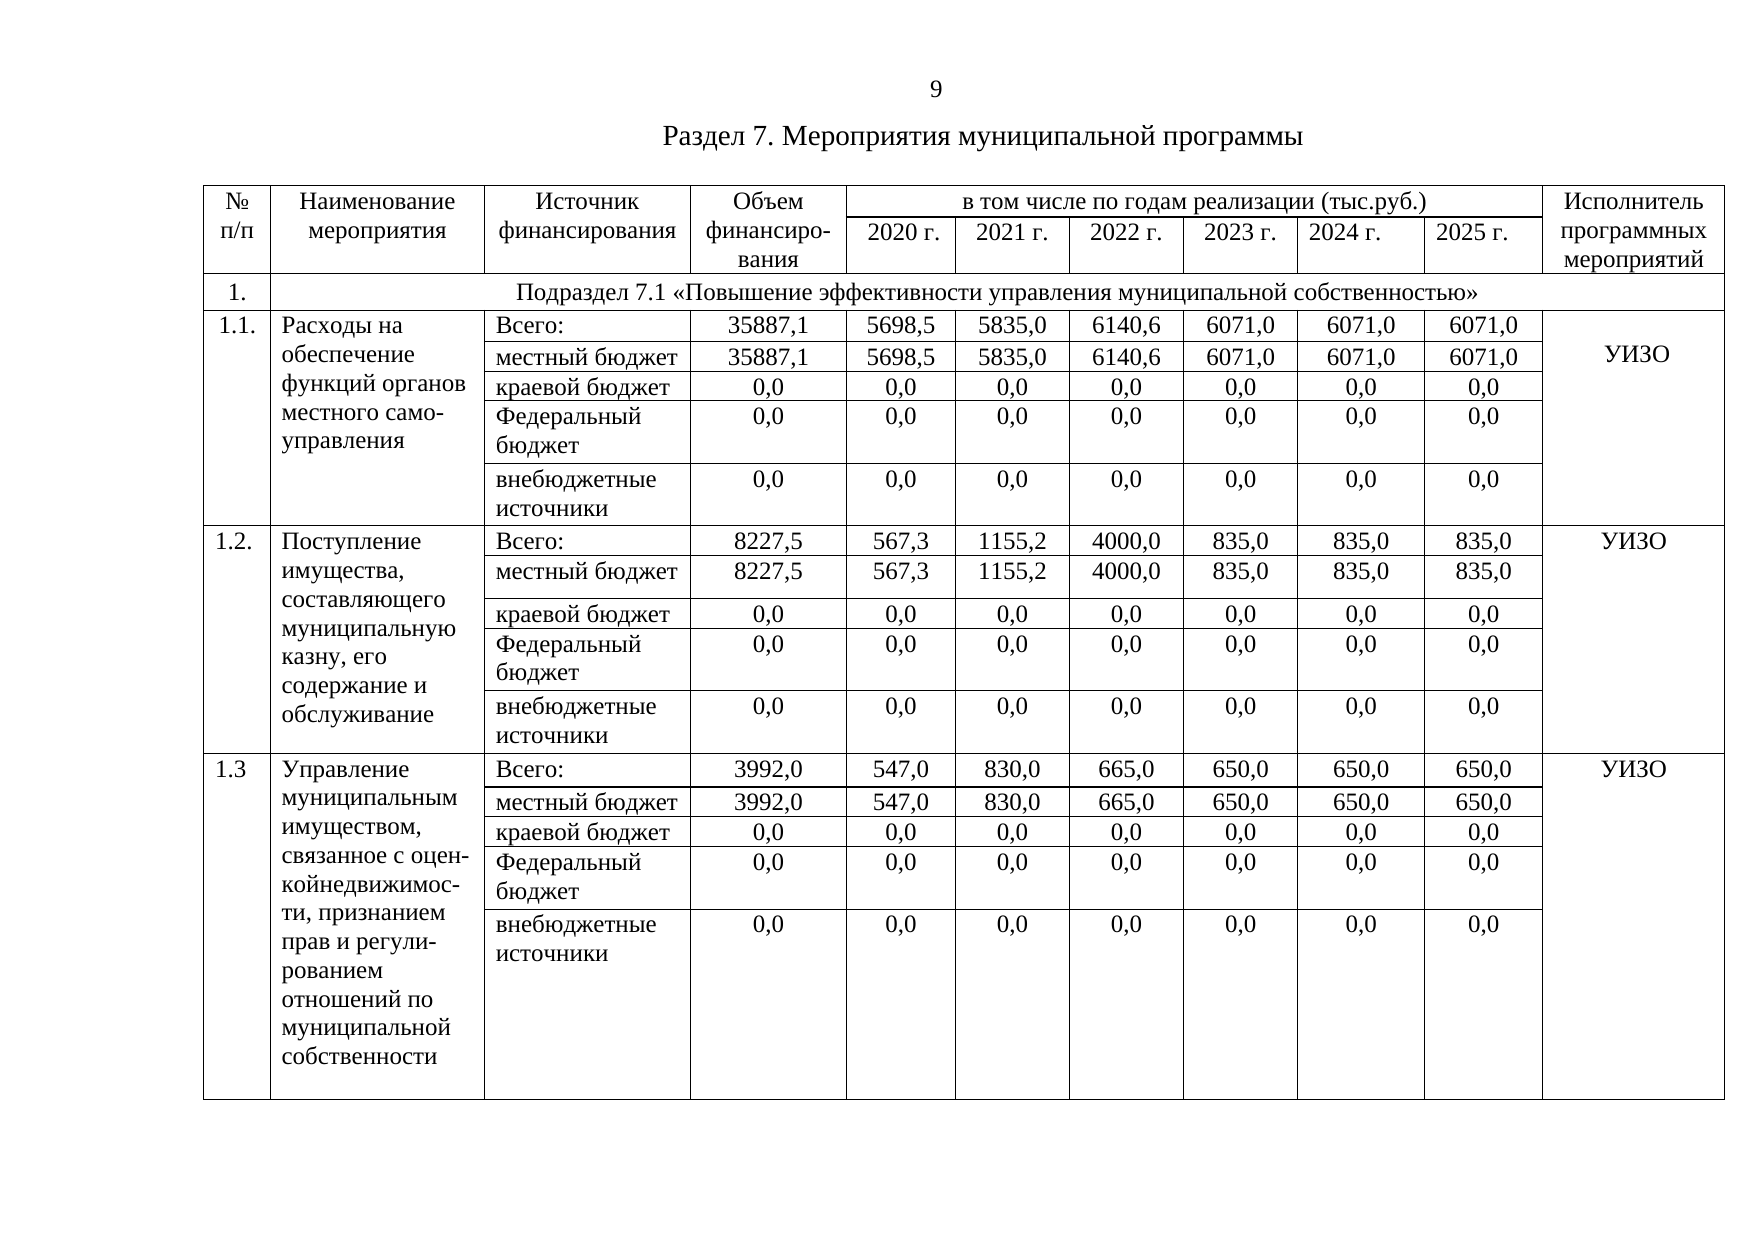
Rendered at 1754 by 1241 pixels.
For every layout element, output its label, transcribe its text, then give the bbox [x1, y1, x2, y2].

table_cell 0,0 [1184, 464, 1297, 525]
table_cell 1.1. [204, 311, 270, 525]
table_cell 0,0 [1298, 629, 1424, 690]
table_cell местный бюджет [485, 788, 690, 816]
table_cell 2025 г. [1425, 218, 1542, 272]
table_cell 0,0 [1298, 464, 1424, 525]
table_cell 0,0 [956, 599, 1069, 628]
table_cell 0,0 [847, 464, 955, 525]
table_cell 650,0 [1425, 754, 1542, 786]
table_cell 1. [204, 274, 270, 309]
table_cell 0,0 [1070, 629, 1183, 690]
table_cell местный бюджет [485, 342, 690, 371]
table_cell 0,0 [1184, 847, 1297, 908]
table_cell 5698,5 [847, 311, 955, 341]
table_cell 650,0 [1184, 788, 1297, 816]
table_cell 0,0 [691, 372, 846, 400]
table_cell 0,0 [1425, 629, 1542, 690]
table_cell 6071,0 [1425, 311, 1542, 341]
table_cell 3992,0 [691, 754, 846, 786]
table_cell 547,0 [847, 788, 955, 816]
table_cell 0,0 [956, 910, 1069, 1099]
table_cell внебюджетные источники [485, 464, 690, 525]
table_cell 0,0 [1298, 372, 1424, 400]
table_cell 665,0 [1070, 754, 1183, 786]
table_header Исполнитель программных мероприятий [1543, 186, 1724, 272]
table_cell 35887,1 [691, 311, 846, 341]
table_cell 0,0 [1298, 910, 1424, 1099]
table_cell 1155,2 [956, 556, 1069, 598]
table_cell 5835,0 [956, 311, 1069, 341]
table_cell 0,0 [1298, 401, 1424, 463]
table_cell 830,0 [956, 754, 1069, 786]
table_cell 0,0 [1184, 691, 1297, 753]
table_cell 0,0 [956, 691, 1069, 753]
table_cell 0,0 [847, 910, 955, 1099]
table_cell 0,0 [691, 629, 846, 690]
table_cell УИЗО [1543, 311, 1724, 525]
table_cell 6071,0 [1184, 342, 1297, 371]
table_cell 0,0 [691, 847, 846, 908]
table_cell краевой бюджет [485, 599, 690, 628]
table_header в том числе по годам реализации (тыс.руб.) [847, 186, 1542, 216]
table_cell 4000,0 [1070, 526, 1183, 555]
table_header Наименование мероприятия [271, 186, 484, 272]
table_cell внебюджетные источники [485, 910, 690, 1099]
table_cell 5698,5 [847, 342, 955, 371]
table_cell местный бюджет [485, 556, 690, 598]
table_cell 567,3 [847, 556, 955, 598]
table_cell 0,0 [956, 401, 1069, 463]
table_header Объем финансиро-вания [691, 186, 846, 272]
table_cell 835,0 [1298, 526, 1424, 555]
text Раздел 7. Мероприятия муниципальной программы [177, 118, 1695, 152]
table_cell 0,0 [1070, 599, 1183, 628]
table_cell 0,0 [956, 464, 1069, 525]
table_cell 650,0 [1298, 788, 1424, 816]
table_cell Управление муниципальным имуществом, связанное с оцен-койнедвижимос-ти, признанием прав и регули-рованием отношений по муниципальной собственности [271, 754, 484, 1099]
table_cell Поступление имущества, составляющего муниципальную казну, его содержание и обслуживание [271, 526, 484, 753]
table_cell 0,0 [691, 464, 846, 525]
table_cell 2022 г. [1070, 218, 1183, 272]
table_cell 665,0 [1070, 788, 1183, 816]
table_cell 0,0 [1184, 629, 1297, 690]
table_cell 0,0 [1070, 401, 1183, 463]
table_cell 0,0 [847, 691, 955, 753]
table_cell 0,0 [1298, 847, 1424, 908]
table_cell 8227,5 [691, 526, 846, 555]
table_cell 0,0 [1298, 691, 1424, 753]
table_header № п/п [204, 186, 270, 272]
table_cell 6071,0 [1184, 311, 1297, 341]
table_cell 0,0 [691, 691, 846, 753]
table_cell 0,0 [956, 817, 1069, 846]
table_cell 0,0 [691, 599, 846, 628]
table_cell 567,3 [847, 526, 955, 555]
table_cell 6071,0 [1425, 342, 1542, 371]
table_cell 0,0 [956, 372, 1069, 400]
table_cell 5835,0 [956, 342, 1069, 371]
table_cell 0,0 [1425, 401, 1542, 463]
table_cell Подраздел 7.1 «Повышение эффективности управления муниципальной собственностью» [271, 274, 1724, 309]
table_cell 2021 г. [956, 218, 1069, 272]
table_cell 8227,5 [691, 556, 846, 598]
table_cell 0,0 [1298, 599, 1424, 628]
table_cell 830,0 [956, 788, 1069, 816]
table_cell Всего: [485, 526, 690, 555]
table_cell 0,0 [1298, 817, 1424, 846]
table_cell краевой бюджет [485, 372, 690, 400]
table_header Источник финансирования [485, 186, 690, 272]
table_cell 0,0 [1184, 401, 1297, 463]
table_cell 0,0 [847, 817, 955, 846]
table_cell 6140,6 [1070, 311, 1183, 341]
table_cell 0,0 [1425, 910, 1542, 1099]
table_cell Всего: [485, 754, 690, 786]
table_cell Расходы на обеспечение функций органов местного само- управления [271, 311, 484, 525]
table_cell 547,0 [847, 754, 955, 786]
table_cell 0,0 [1070, 817, 1183, 846]
table_cell 0,0 [1425, 464, 1542, 525]
table_cell 0,0 [1070, 372, 1183, 400]
table_cell 0,0 [1425, 691, 1542, 753]
table_cell 0,0 [847, 372, 955, 400]
table_cell 0,0 [1070, 464, 1183, 525]
table_cell УИЗО [1543, 754, 1724, 1099]
table_cell 835,0 [1298, 556, 1424, 598]
table_cell 1.2. [204, 526, 270, 753]
table_cell 2023 г. [1184, 218, 1297, 272]
table_cell 0,0 [691, 401, 846, 463]
table_cell 0,0 [691, 817, 846, 846]
table_cell 0,0 [1425, 599, 1542, 628]
table_cell 0,0 [847, 629, 955, 690]
table_cell 0,0 [847, 599, 955, 628]
table_cell 0,0 [1184, 817, 1297, 846]
table_cell внебюджетные источники [485, 691, 690, 753]
table_cell 4000,0 [1070, 556, 1183, 598]
table_cell 0,0 [847, 401, 955, 463]
table_cell Федеральный бюджет [485, 629, 690, 690]
table_cell 2024 г. [1298, 218, 1424, 272]
table_cell 35887,1 [691, 342, 846, 371]
table_cell 0,0 [1184, 372, 1297, 400]
table_cell 0,0 [1425, 847, 1542, 908]
table_cell 0,0 [956, 847, 1069, 908]
table_cell 0,0 [1184, 910, 1297, 1099]
table_cell 650,0 [1184, 754, 1297, 786]
table_cell 1155,2 [956, 526, 1069, 555]
table_cell 835,0 [1184, 526, 1297, 555]
table_cell 0,0 [1070, 847, 1183, 908]
table_cell 0,0 [1425, 372, 1542, 400]
table_cell УИЗО [1543, 526, 1724, 753]
table_cell 0,0 [1070, 910, 1183, 1099]
table_cell краевой бюджет [485, 817, 690, 846]
table_cell Федеральный бюджет [485, 401, 690, 463]
table_cell 650,0 [1298, 754, 1424, 786]
table_cell 3992,0 [691, 788, 846, 816]
table_cell 835,0 [1425, 526, 1542, 555]
table_cell 6140,6 [1070, 342, 1183, 371]
table_cell 650,0 [1425, 788, 1542, 816]
table_cell 0,0 [691, 910, 846, 1099]
table_cell 2020 г. [847, 218, 955, 272]
table_cell Всего: [485, 311, 690, 341]
table_cell 6071,0 [1298, 342, 1424, 371]
table_cell Федеральный бюджет [485, 847, 690, 908]
table_cell 6071,0 [1298, 311, 1424, 341]
table_cell 0,0 [956, 629, 1069, 690]
table_cell 0,0 [1070, 691, 1183, 753]
table_cell 0,0 [1184, 599, 1297, 628]
table_cell 835,0 [1184, 556, 1297, 598]
table_cell 0,0 [1425, 817, 1542, 846]
table_cell 0,0 [847, 847, 955, 908]
table_cell 835,0 [1425, 556, 1542, 598]
table_cell 1.3 [204, 754, 270, 1099]
